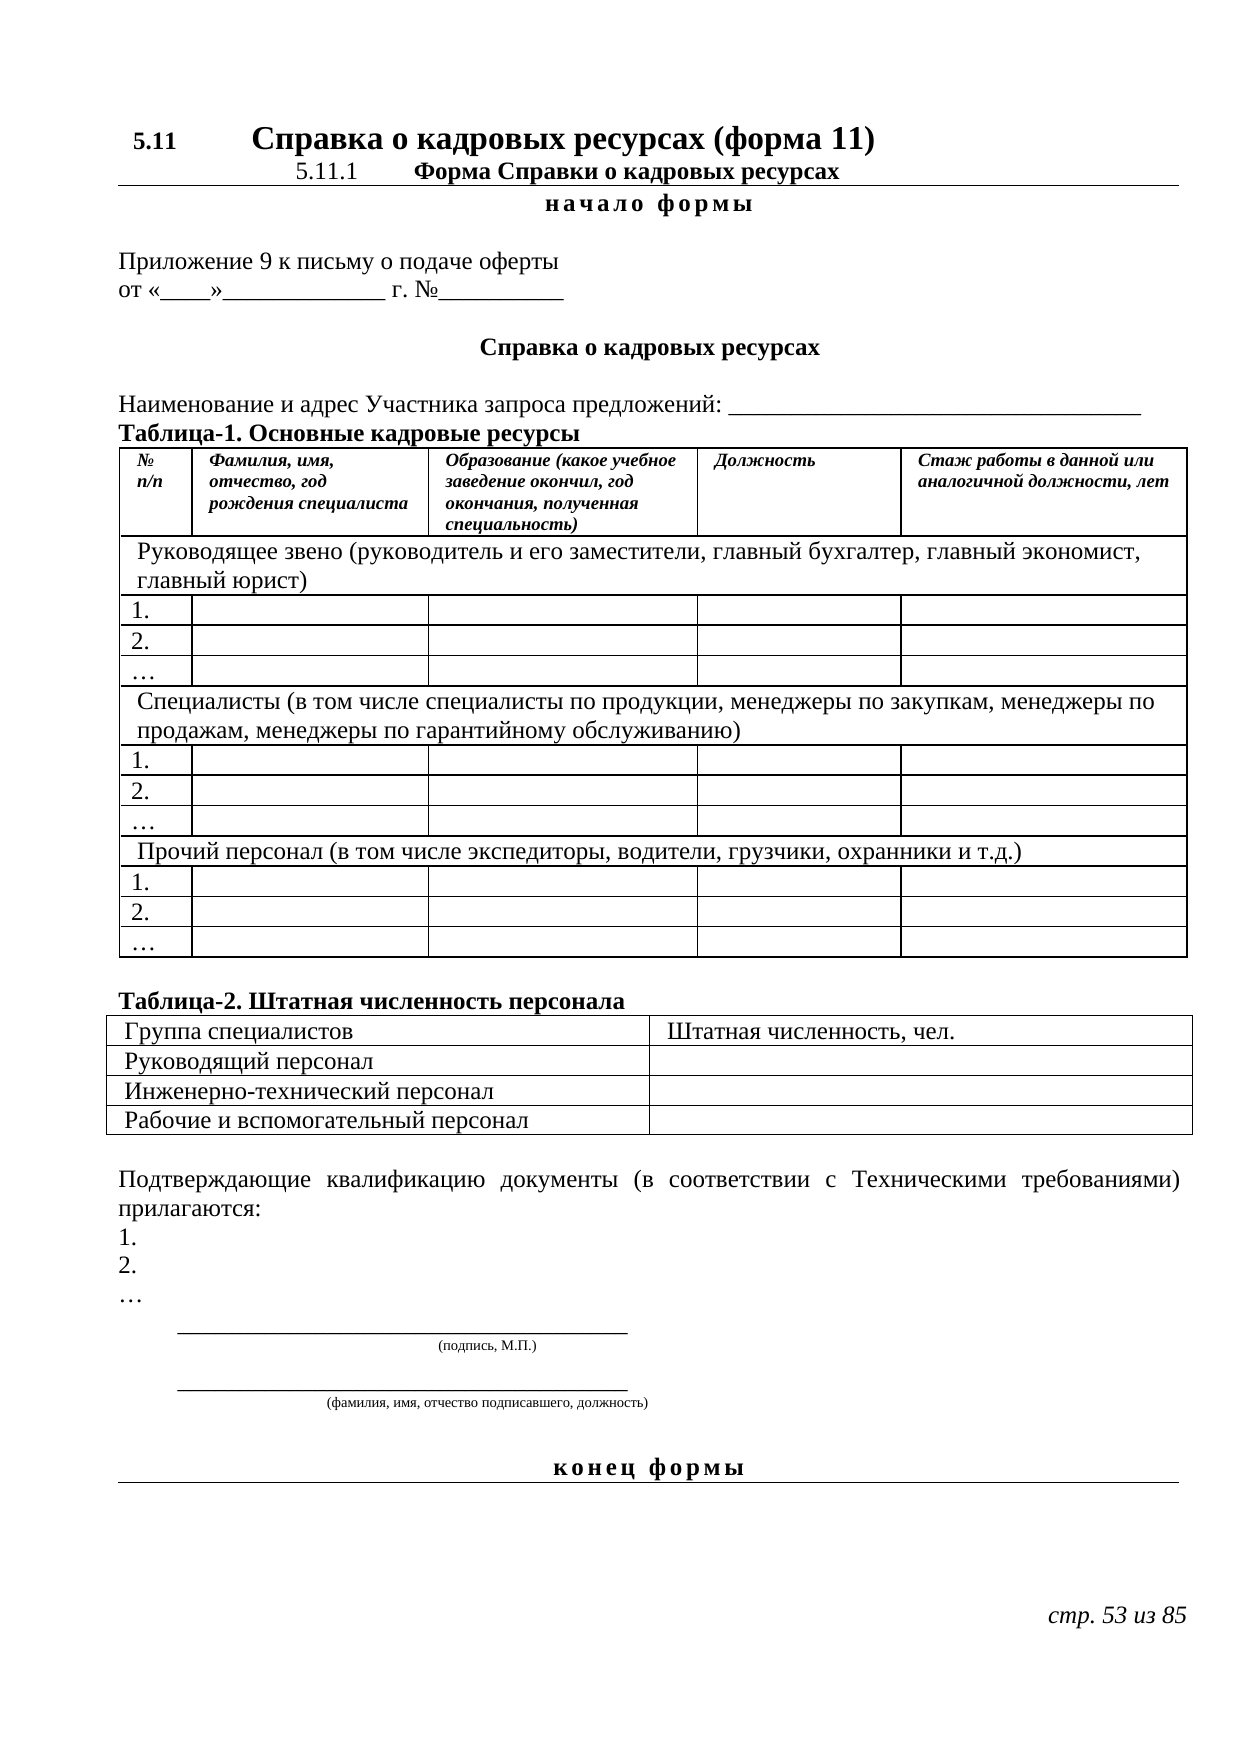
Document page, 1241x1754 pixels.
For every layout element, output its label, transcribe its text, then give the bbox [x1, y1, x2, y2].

table_cell [902, 746, 1186, 774]
table_cell [193, 927, 428, 956]
table_cell [429, 746, 697, 774]
table_cell [429, 897, 697, 926]
table_cell [902, 656, 1186, 685]
table_cell [429, 927, 697, 956]
text 1. [118, 1222, 1181, 1250]
text 2. [118, 1250, 1181, 1279]
table_cell … [120, 927, 191, 956]
text Справка о кадровых ресурсах [118, 332, 1181, 361]
table_cell [429, 776, 697, 804]
text Приложение 9 к письму о подаче оферты от «____»_____________ г. №__________ [118, 246, 1181, 303]
table_cell [193, 776, 428, 804]
table_cell [193, 746, 428, 774]
table_header Образование (какое учебное заведение окончил, год окончания, полученная специальность) [429, 449, 697, 535]
text Подтверждающие квалификацию документы (в соответствии с Техническими требованиями) прилагаются: [118, 1164, 1181, 1222]
table_cell [902, 626, 1186, 654]
table_header Стаж работы в данной или аналогичной должности, лет [902, 449, 1186, 535]
table_cell [698, 867, 900, 896]
text начало формы [118, 186, 1179, 217]
table_cell [902, 776, 1186, 804]
table_cell [429, 806, 697, 835]
table_cell [698, 626, 900, 654]
text … [118, 1279, 1181, 1308]
table_cell [698, 806, 900, 835]
table_cell [698, 776, 900, 804]
table_cell [120, 866, 191, 896]
table_cell [429, 626, 697, 654]
table_header № п/п [120, 449, 191, 535]
table_cell [698, 656, 900, 685]
table_cell [193, 656, 428, 685]
table_cell [698, 596, 900, 624]
table_cell [902, 897, 1186, 926]
table_header Штатная численность, чел. [650, 1016, 1192, 1045]
table_cell [902, 927, 1186, 956]
table_cell [650, 1046, 1192, 1075]
table_cell … [120, 806, 191, 835]
table_cell [698, 927, 900, 956]
text (фамилия, имя, отчество подписавшего, должность) [118, 1394, 797, 1423]
table_cell [193, 596, 428, 624]
table_cell [902, 806, 1186, 835]
subtitle Справка о кадровых ресурсах (форма 11) [133, 118, 1181, 156]
text Наименование и адрес Участника запроса предложений: _________________________________ [118, 389, 1181, 418]
table_cell [120, 595, 191, 624]
table_cell [650, 1106, 1192, 1134]
text Таблица-1. Основные кадровые ресурсы [118, 418, 1181, 447]
table_cell [120, 625, 191, 654]
table_cell [698, 897, 900, 926]
text конец формы [118, 1452, 1179, 1482]
text (подпись, М.П.) [118, 1337, 797, 1365]
text Форма Справки о кадровых ресурсах [236, 156, 1181, 185]
table_cell Руководящий персонал [107, 1046, 649, 1075]
text ____________________________________ [118, 1365, 1181, 1394]
table_cell [120, 897, 191, 926]
table_cell Руководящее звено (руководитель и его заместители, главный бухгалтер, главный экономист, главный юрист) [120, 536, 1186, 594]
table_cell [193, 626, 428, 654]
table_cell … [120, 656, 191, 685]
table_cell [193, 867, 428, 896]
table_cell Рабочие и вспомогательный персонал [107, 1106, 649, 1134]
table_cell [120, 775, 191, 804]
table_cell [902, 596, 1186, 624]
table_cell [120, 745, 191, 774]
table_cell Инженерно-технический персонал [107, 1076, 649, 1104]
table_cell [650, 1076, 1192, 1104]
table_header Группа специалистов [107, 1016, 649, 1045]
text Таблица-2. Штатная численность персонала [118, 986, 1181, 1015]
text ____________________________________ [118, 1308, 1181, 1337]
table_cell [698, 746, 900, 774]
table_cell [429, 656, 697, 685]
table_cell [429, 596, 697, 624]
table_cell Специалисты (в том числе специалисты по продукции, менеджеры по закупкам, менеджеры по продажам, менеджеры по гарантийному обслуживанию) [120, 686, 1186, 744]
table_cell [193, 806, 428, 835]
table_header Фамилия, имя, отчество, год рождения специалиста [193, 449, 428, 535]
table_cell Прочий персонал (в том числе экспедиторы, водители, грузчики, охранники и т.д.) [120, 836, 1186, 865]
table_cell [902, 867, 1186, 896]
table_header Должность [698, 449, 900, 535]
table_cell [429, 867, 697, 896]
table_cell [193, 897, 428, 926]
